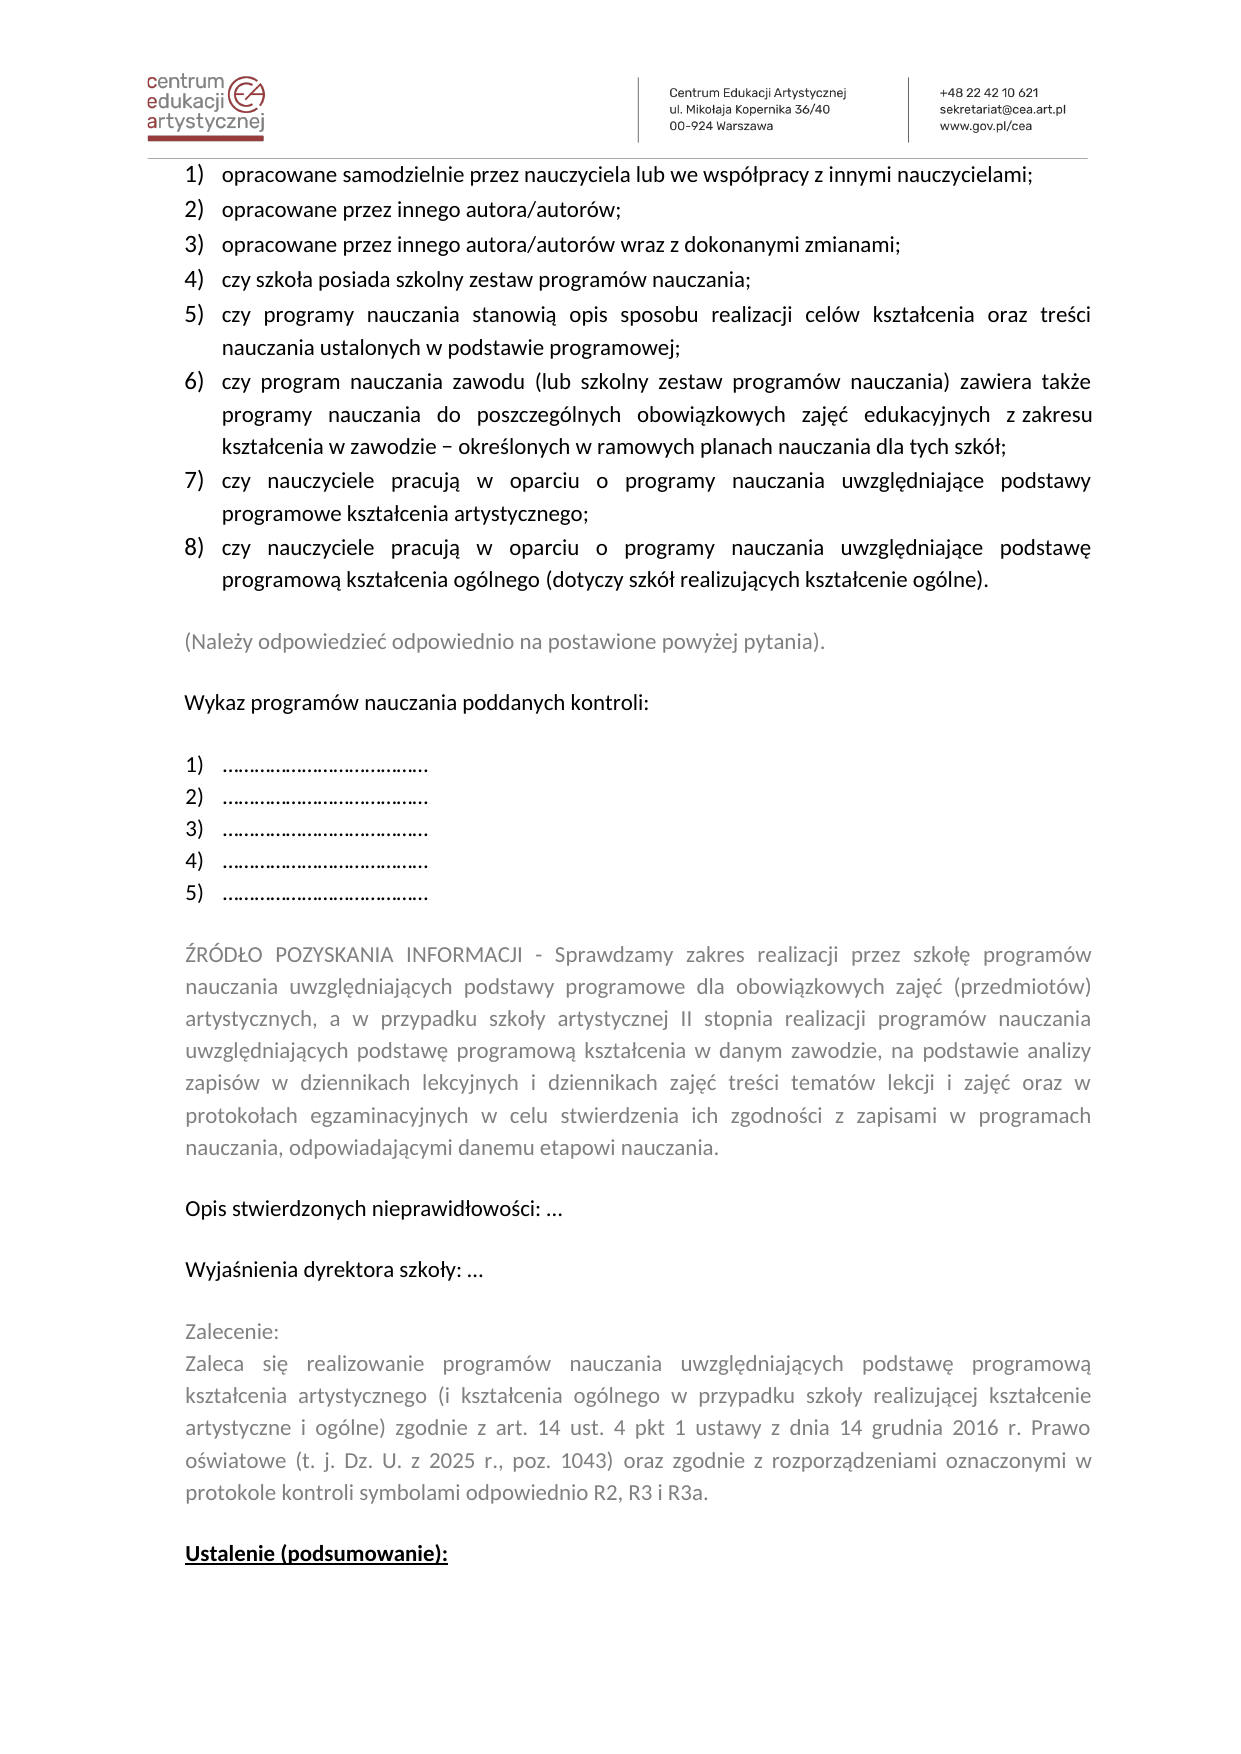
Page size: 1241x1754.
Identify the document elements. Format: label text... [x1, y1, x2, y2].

list ………………………………… [185, 750, 1093, 778]
list czy programy nauczania stanowią opis sposobu realizacji celów kształcenia oraz treści nauczania ustalonych w podstawie programowej; [184, 298, 1093, 361]
list opracowane samodzielnie przez nauczyciela lub we współpracy z innymi nauczycielami; [184, 158, 1093, 189]
list opracowane przez innego autora/autorów wraz z dokonanymi zmianami; [184, 228, 1093, 259]
list ………………………………… [185, 846, 1093, 874]
picture [147, 73, 1088, 159]
list ………………………………… [185, 782, 1093, 810]
list ………………………………… [185, 878, 1093, 906]
text (Należy odpowiedzieć odpowiednio na postawione powyżej pytania). [184, 627, 1093, 655]
list czy program nauczania zawodu (lub szkolny zestaw programów nauczania) zawiera także programy nauczania do poszczególnych obowiązkowych zajęć edukacyjnych z zakresu kształcenia w zawodzie − określonych w ramowych planach nauczania dla tych szkół; [184, 365, 1093, 460]
text Zalecenie: [185, 1317, 1093, 1345]
list opracowane przez innego autora/autorów; [184, 193, 1093, 224]
text Zaleca się realizowanie programów nauczania uwzględniających podstawę programową kształcenia artystycznego (i kształcenia ogólnego w przypadku szkoły realizującej kształcenie artystyczne i ogólne) zgodnie z art. 14 ust. 4 pkt 1 ustawy z dnia 14 grudnia 2016 r. Prawo oświatowe (t. j. Dz. U. z 2025 r., poz. 1043) oraz zgodnie z rozporządzeniami oznaczonymi w protokole kontroli symbolami odpowiednio R2, R3 i R3a. [185, 1349, 1093, 1506]
text ŹRÓDŁO POZYSKANIA INFORMACJI - Sprawdzamy zakres realizacji przez szkołę programów nauczania uwzględniających podstawy programowe dla obowiązkowych zajęć (przedmiotów) artystycznych, a w przypadku szkoły artystycznej II stopnia realizacji programów nauczania uwzględniających podstawę programową kształcenia w danym zawodzie, na podstawie analizy zapisów w dziennikach lekcyjnych i dziennikach zajęć treści tematów lekcji i zajęć oraz w protokołach egzaminacyjnych w celu stwierdzenia ich zgodności z zapisami w programach nauczania, odpowiadającymi danemu etapowi nauczania. [185, 940, 1093, 1161]
text Wyjaśnienia dyrektora szkoły: … [185, 1256, 1093, 1284]
text Wykaz programów nauczania poddanych kontroli: [184, 688, 1093, 716]
text Opis stwierdzonych nieprawidłowości: … [185, 1194, 1093, 1222]
list czy nauczyciele pracują w oparciu o programy nauczania uwzględniające podstawę programową kształcenia ogólnego (dotyczy szkół realizujących kształcenie ogólne). [184, 531, 1093, 594]
list czy szkoła posiada szkolny zestaw programów nauczania; [184, 263, 1093, 294]
list ………………………………… [185, 814, 1093, 842]
text Ustalenie (podsumowanie): [185, 1539, 1093, 1567]
list czy nauczyciele pracują w oparciu o programy nauczania uwzględniające podstawy programowe kształcenia artystycznego; [184, 464, 1093, 527]
